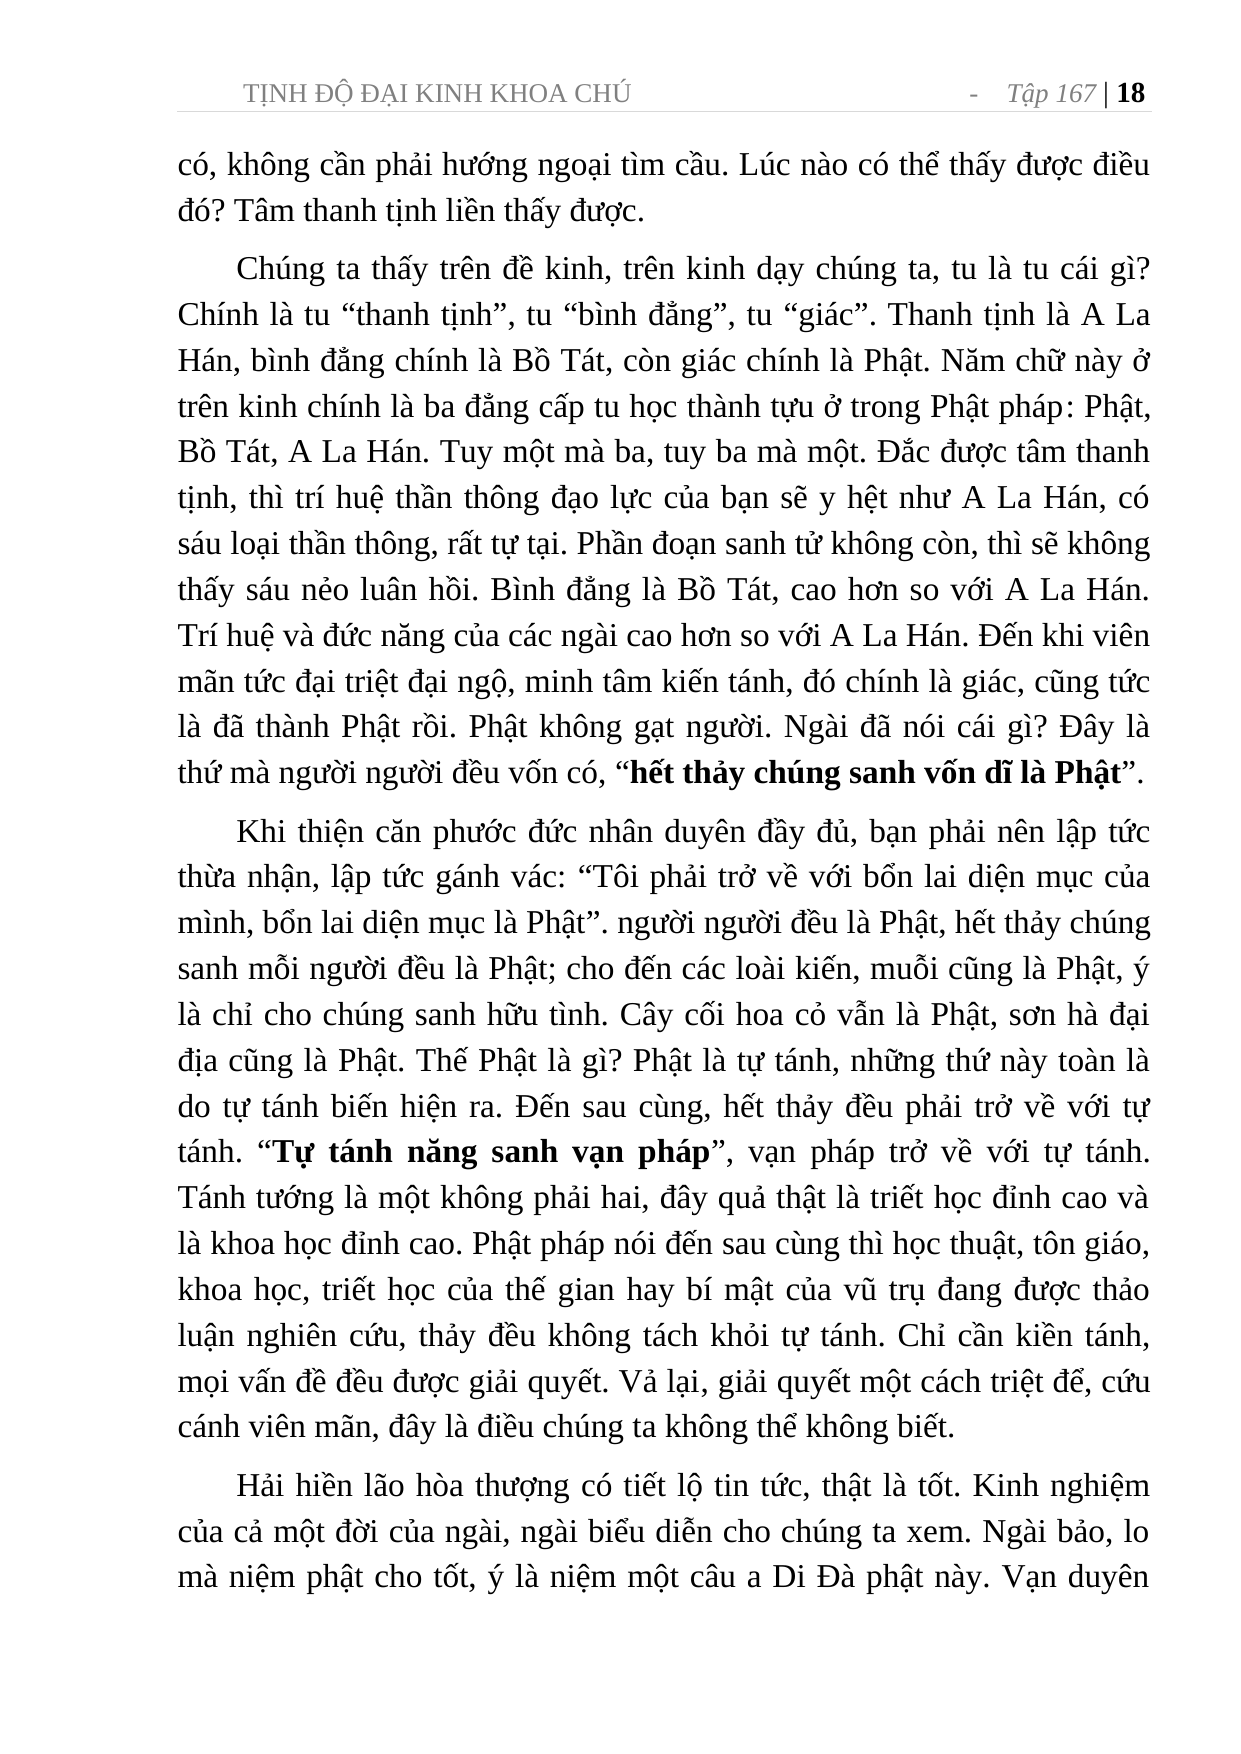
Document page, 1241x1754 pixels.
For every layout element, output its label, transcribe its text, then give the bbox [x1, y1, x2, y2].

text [177, 1457, 1152, 1595]
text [177, 137, 1152, 228]
text Khi thiện căn phước đức nhân duyên đầy đủ, bạn phải nên lập tức thừa nhận, lập tức gánh vác: “Tôi phải trở về với bổn lai diện mục của mình, bổn lai diện mục là Phật”. người người đều là Phật, hết thảy chúng sanh mỗi người đều là Phật; cho đến các loài kiến, muỗi cũng là Phật, ý là chỉ cho chúng sanh hữu tình. Cây cối hoa cỏ vẫn là Phật, sơn hà đại địa cũng là Phật. Thế Phật là gì? Phật là tự tánh, những thứ này toàn là do tự tánh biến hiện ra. Đến sau cùng, hết thảy đều phải trở về với tự tánh. “Tự tánh năng sanh vạn pháp”, vạn pháp trở về với tự tánh. Tánh tướng là một không phải hai, đây quả thật là triết học đỉnh cao và là khoa học đỉnh cao. Phật pháp nói đến sau cùng thì học thuật, tôn giáo, khoa học, triết học của thế gian hay bí mật của vũ trụ đang được thảo luận nghiên cứu, thảy đều không tách khỏi tự tánh. Chỉ cần kiền tánh, mọi vấn đề đều được giải quyết. Vả lại, giải quyết một cách triệt để, cứu cánh viên mãn, đây là điều chúng ta không thể không biết. [177, 803, 1152, 1445]
text Chúng ta thấy trên đề kinh, trên kinh dạy chúng ta, tu là tu cái gì? Chính là tu “thanh tịnh”, tu “bình đẳng”, tu “giác”. Thanh tịnh là A La Hán, bình đẳng chính là Bồ Tát, còn giác chính là Phật. Năm chữ này ở trên kinh chính là ba đẳng cấp tu học thành tựu ở trong Phật pháp: Phật, Bồ Tát, A La Hán. Tuy một mà ba, tuy ba mà một. Đắc được tâm thanh tịnh, thì trí huệ thần thông đạo lực của bạn sẽ y hệt như A La Hán, có sáu loại thần thông, rất tự tại. Phần đoạn sanh tử không còn, thì sẽ không thấy sáu nẻo luân hồi. Bình đẳng là Bồ Tát, cao hơn so với A La Hán. Trí huệ và đức năng của các ngài cao hơn so với A La Hán. Đến khi viên mãn tức đại triệt đại ngộ, minh tâm kiến tánh, đó chính là giác, cũng tức là đã thành Phật rồi. Phật không gạt người. Ngài đã nói cái gì? Đây là thứ mà người người đều vốn có, “hết thảy chúng sanh vốn dĩ là Phật”. [177, 241, 1152, 791]
